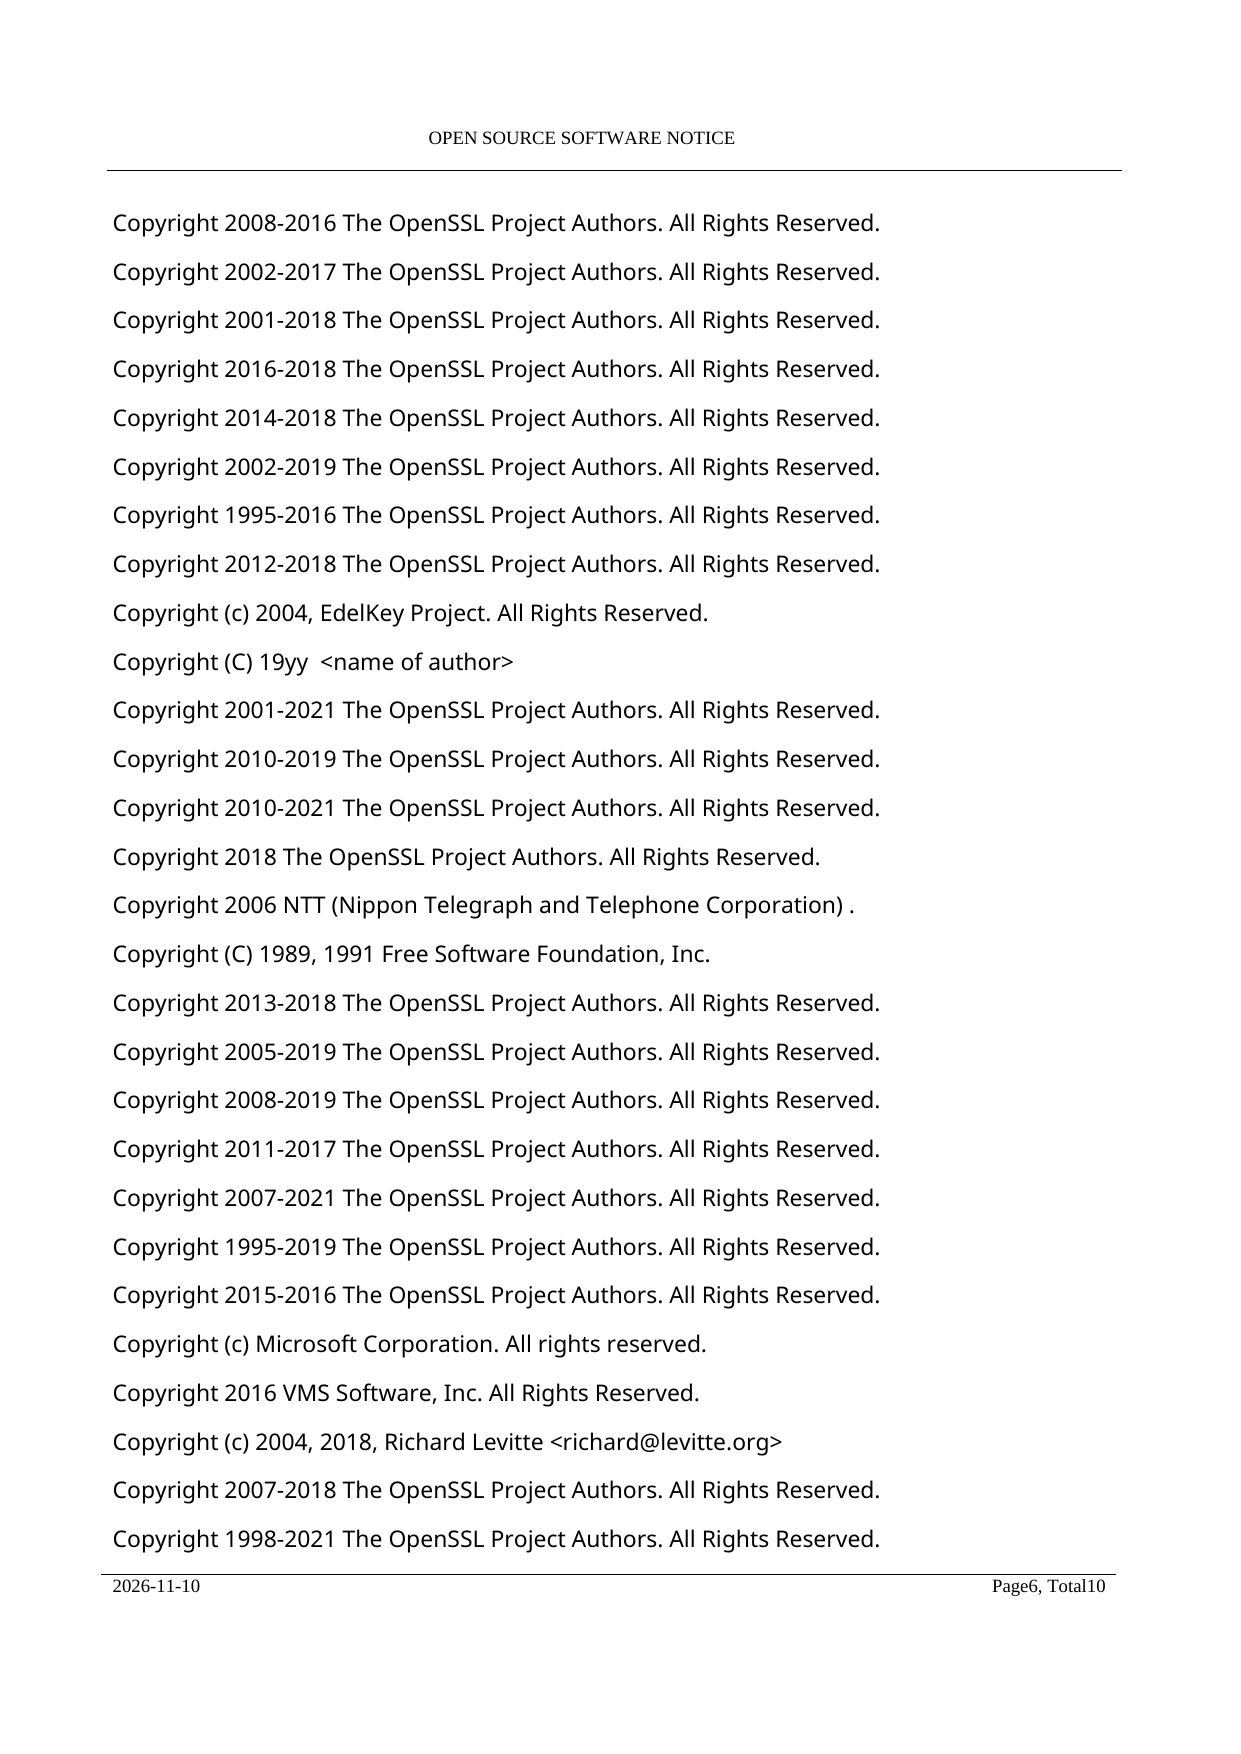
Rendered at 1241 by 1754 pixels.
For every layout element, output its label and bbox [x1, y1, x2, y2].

text [112, 206, 1128, 1555]
